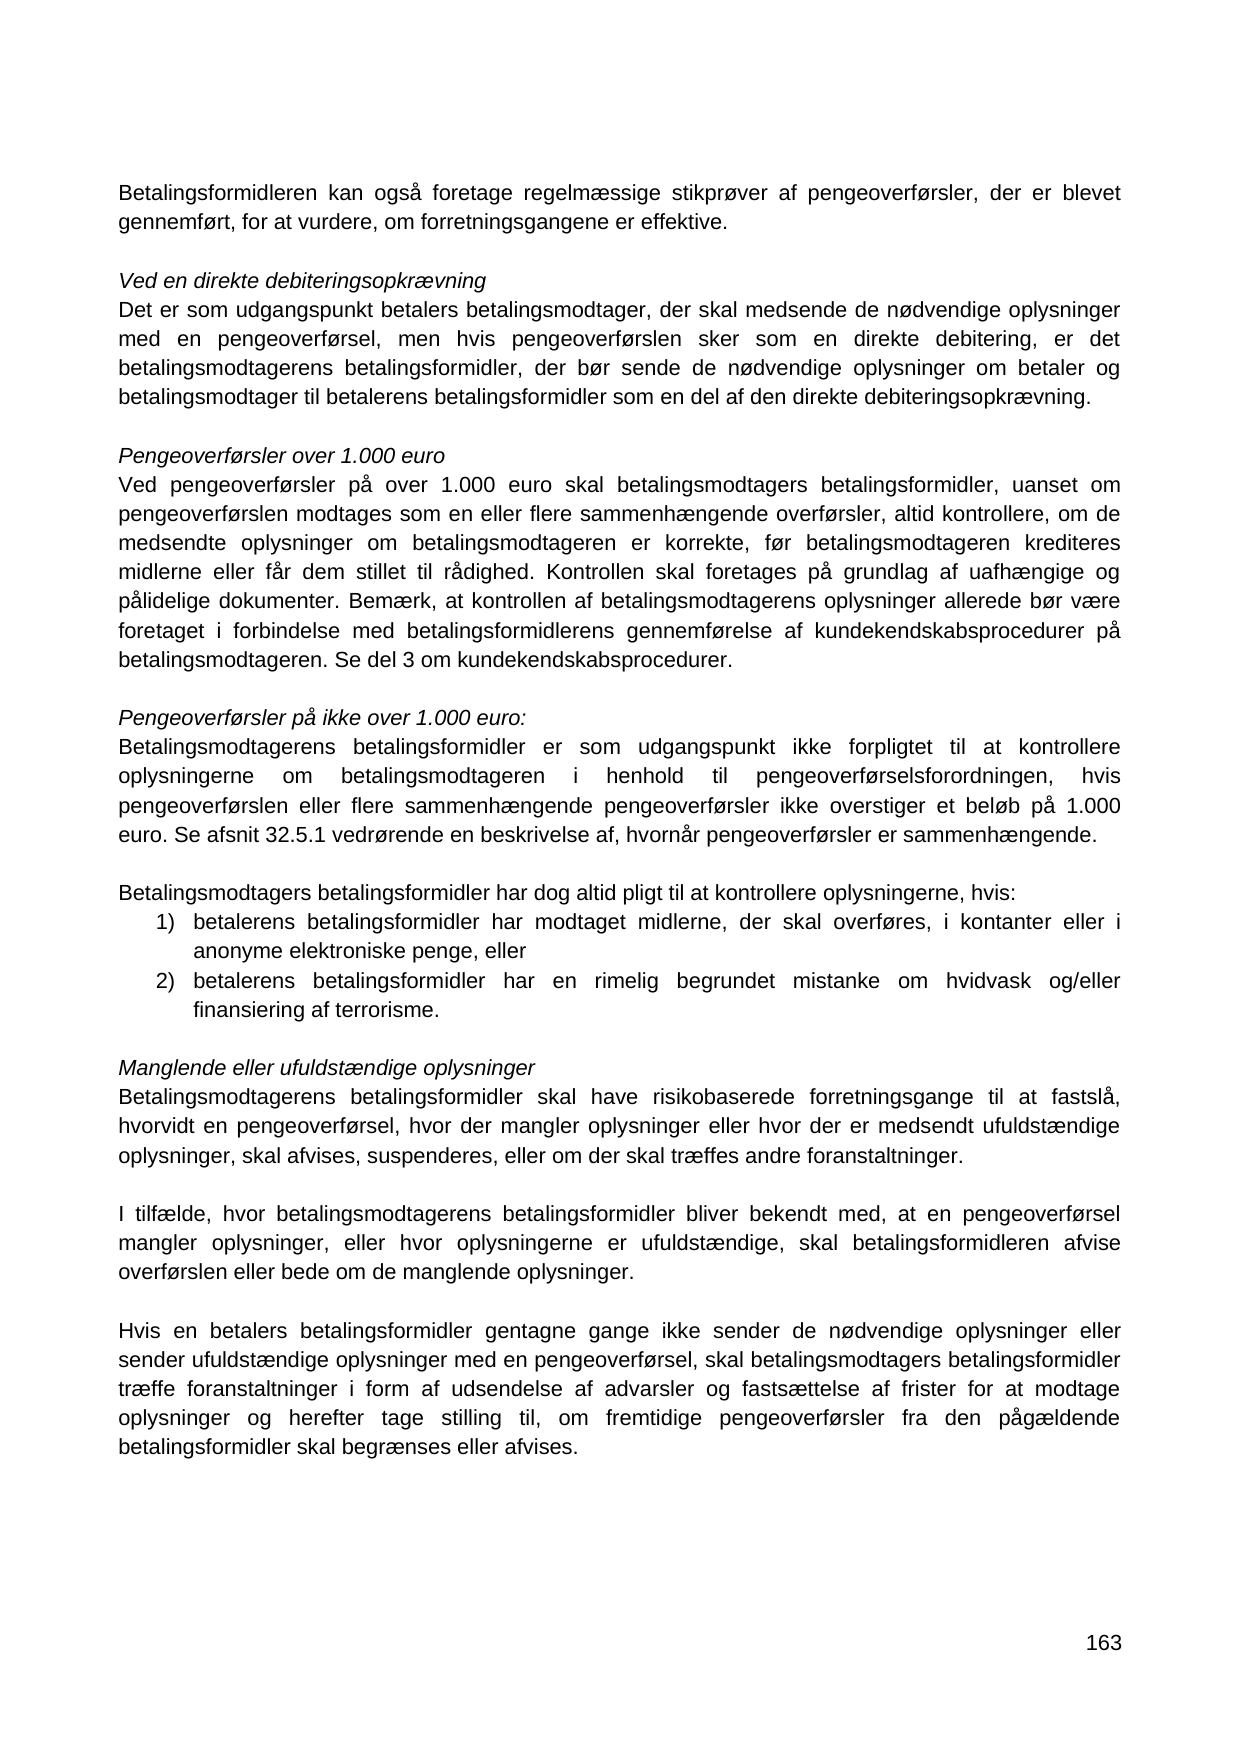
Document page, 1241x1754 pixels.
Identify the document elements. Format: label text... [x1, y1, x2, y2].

text Betalingsmodtagerens betalingsformidler er som udgangspunkt ikke forpligtet til at kontrollere oplysningerne om betalingsmodtageren i henhold til pengeoverførselsforordningen, hvis pengeoverførslen eller flere sammenhængende pengeoverførsler ikke overstiger et beløb på 1.000 euro. Se afsnit 32.5.1 vedrørende en beskrivelse af, hvornår pengeoverførsler er sammenhængende. [118, 731, 1122, 848]
text Pengeoverførsler på ikke over 1.000 euro: [118, 702, 1122, 731]
text Hvis en betalers betalingsformidler gentagne gange ikke sender de nødvendige oplysninger eller sender ufuldstændige oplysninger med en pengeoverførsel, skal betalingsmodtagers betalingsformidler træffe foranstaltninger i form af udsendelse af advarsler og fastsættelse af frister for at modtage oplysninger og herefter tage stilling til, om fremtidige pengeoverførsler fra den pågældende betalingsformidler skal begrænses eller afvises. [118, 1315, 1122, 1461]
text Manglende eller ufuldstændige oplysninger [118, 1052, 1122, 1081]
text Ved en direkte debiteringsopkrævning [118, 265, 1122, 294]
text Betalingsformidleren kan også foretage regelmæssige stikprøver af pengeoverførsler, der er blevet gennemført, for at vurdere, om forretningsgangene er effektive. [118, 177, 1122, 236]
text Ved pengeoverførsler på over 1.000 euro skal betalingsmodtagers betalingsformidler, uanset om pengeoverførslen modtages som en eller flere sammenhængende overførsler, altid kontrollere, om de medsendte oplysninger om betalingsmodtageren er korrekte, før betalingsmodtageren krediteres midlerne eller får dem stillet til rådighed. Kontrollen skal foretages på grundlag af uafhængige og pålidelige dokumenter. Bemærk, at kontrollen af betalingsmodtagerens oplysninger allerede bør være foretaget i forbindelse med betalingsformidlerens gennemførelse af kundekendskabsprocedurer på betalingsmodtageren. Se del 3 om kundekendskabsprocedurer. [118, 469, 1122, 673]
text Det er som udgangspunkt betalers betalingsmodtager, der skal medsende de nødvendige oplysninger med en pengeoverførsel, men hvis pengeoverførslen sker som en direkte debitering, er det betalingsmodtagerens betalingsformidler, der bør sende de nødvendige oplysninger om betaler og betalingsmodtager til betalerens betalingsformidler som en del af den direkte debiteringsopkrævning. [118, 294, 1122, 411]
list betalerens betalingsformidler har en rimelig begrundet mistanke om hvidvask og/eller finansiering af terrorisme. [156, 965, 1122, 1023]
text I tilfælde, hvor betalingsmodtagerens betalingsformidler bliver bekendt med, at en pengeoverførsel mangler oplysninger, eller hvor oplysningerne er ufuldstændige, skal betalingsformidleren afvise overførslen eller bede om de manglende oplysninger. [118, 1198, 1122, 1286]
text Pengeoverførsler over 1.000 euro [118, 440, 1122, 469]
list betalerens betalingsformidler har modtaget midlerne, der skal overføres, i kontanter eller i anonyme elektroniske penge, eller [156, 906, 1122, 965]
text Betalingsmodtagerens betalingsformidler skal have risikobaserede forretningsgange til at fastslå, hvorvidt en pengeoverførsel, hvor der mangler oplysninger eller hvor der er medsendt ufuldstændige oplysninger, skal afvises, suspenderes, eller om der skal træffes andre foranstaltninger. [118, 1081, 1122, 1169]
text Betalingsmodtagers betalingsformidler har dog altid pligt til at kontrollere oplysningerne, hvis: [118, 877, 1122, 906]
